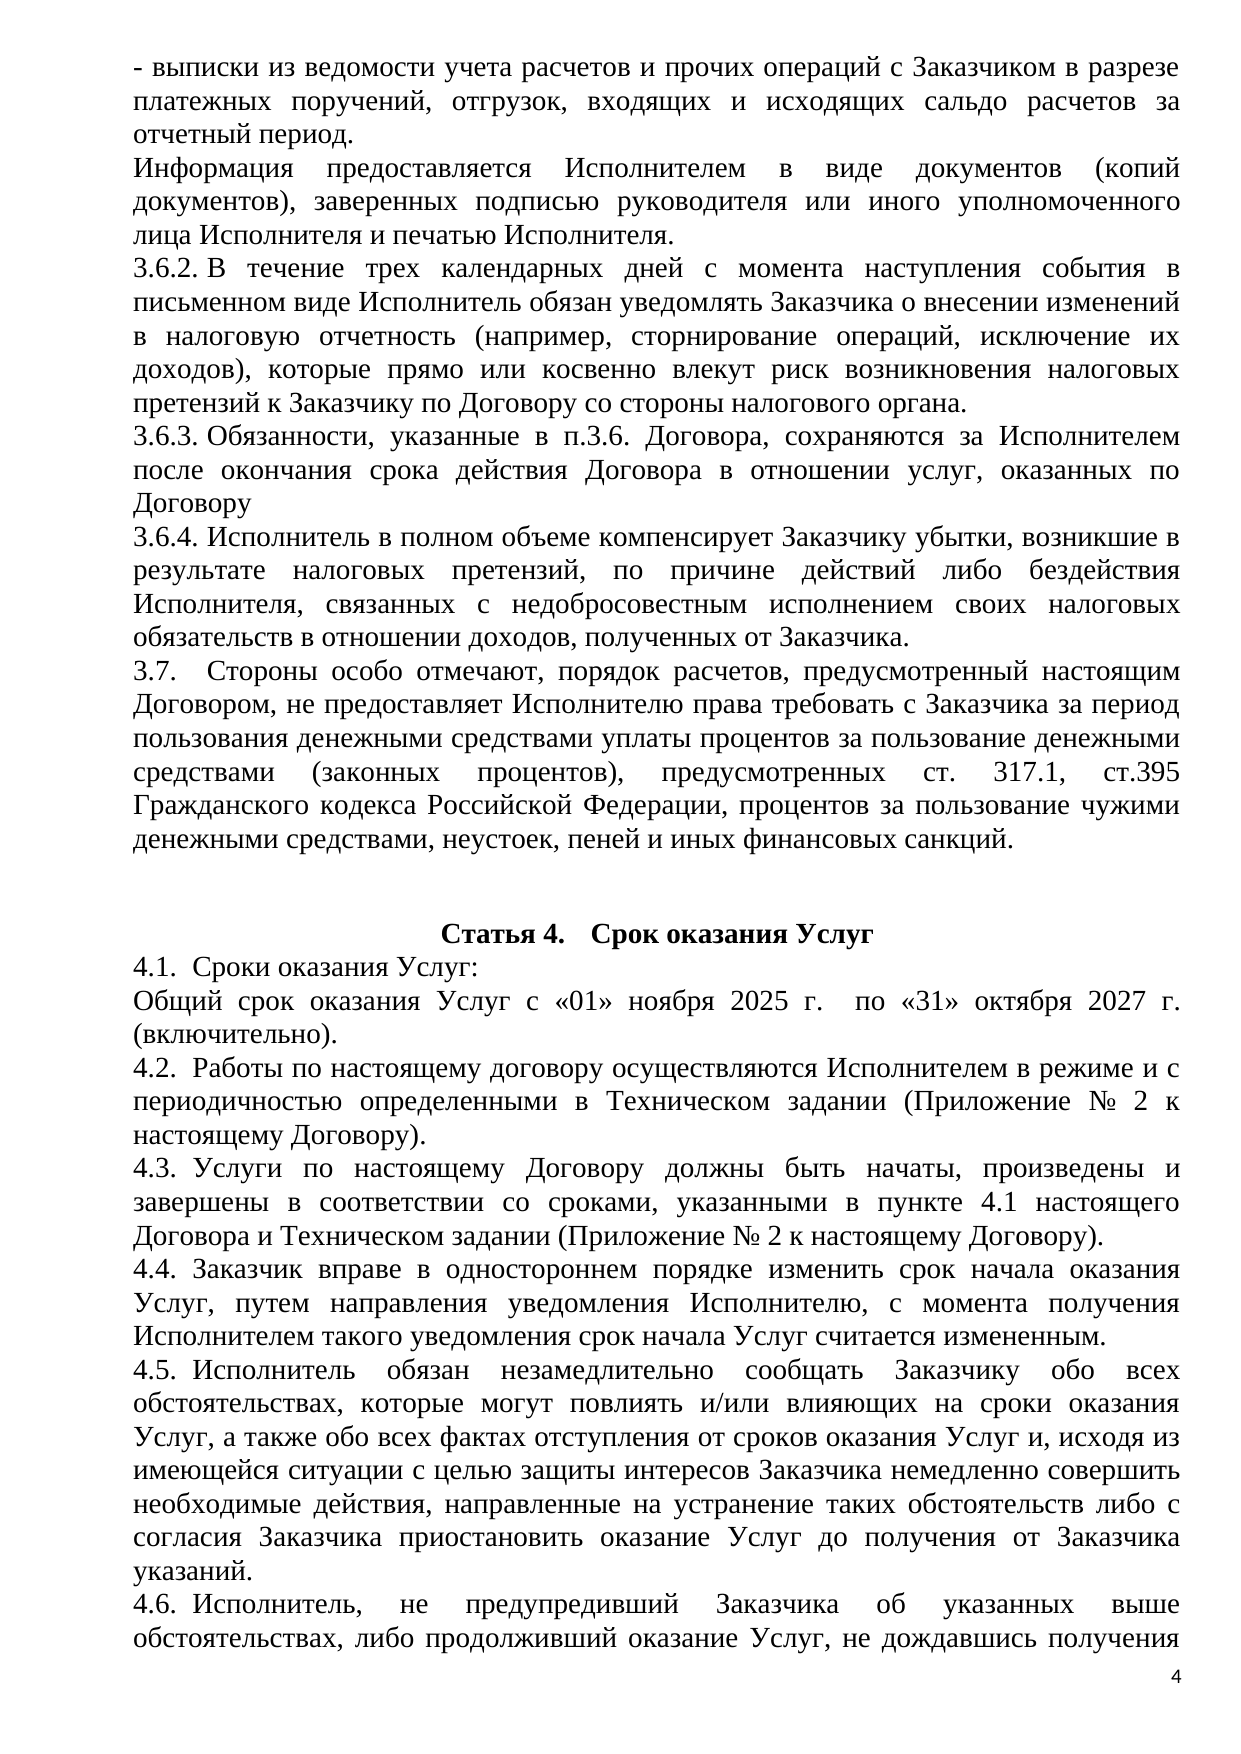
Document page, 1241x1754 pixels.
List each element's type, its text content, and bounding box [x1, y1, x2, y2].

list Услуги по настоящему Договору должны быть начаты, произведены и завершены в соответствии со сроками, указанными в пункте 4.1 настоящего Договора и Техническом задании (Приложение № 2 к настоящему Договору). [133, 1151, 1181, 1251]
list В течение трех календарных дней с момента наступления события в письменном виде Исполнитель обязан уведомлять Заказчика о внесении изменений в налоговую отчетность (например, сторнирование операций, исключение их доходов), которые прямо или косвенно влекут риск возникновения налоговых претензий к Заказчику по Договору со стороны налогового органа. [133, 251, 1181, 418]
list Обязанности, указанные в п.3.6. Договора, сохраняются за Исполнителем после окончания срока действия Договора в отношении услуг, оказанных по Договору [133, 418, 1181, 519]
list Сроки оказания Услуг: [133, 949, 1181, 983]
list Исполнитель в полном объеме компенсирует Заказчику убытки, возникшие в результате налоговых претензий, по причине действий либо бездействия Исполнителя, связанных с недобросовестным исполнением своих налоговых обязательств в отношении доходов, полученных от Заказчика. [133, 519, 1181, 653]
list Работы по настоящему договору осуществляются Исполнителем в режиме и с периодичностью определенными в Техническом задании (Приложение № 2 к настоящему Договору). [133, 1050, 1181, 1151]
list Срок оказания Услуг [133, 916, 1181, 949]
list Заказчик вправе в одностороннем порядке изменить срок начала оказания Услуг, путем направления уведомления Исполнителю, с момента получения Исполнителем такого уведомления срок начала Услуг считается измененным. [133, 1251, 1181, 1352]
list - выписки из ведомости учета расчетов и прочих операций с Заказчиком в разрезе платежных поручений, отгрузок, входящих и исходящих сальдо расчетов за отчетный период. [133, 49, 1181, 150]
list Стороны особо отмечают, порядок расчетов, предусмотренный настоящим Договором, не предоставляет Исполнителю права требовать с Заказчика за период пользования денежными средствами уплаты процентов за пользование денежными средствами (законных процентов), предусмотренных ст. 317.1, ст.395 Гражданского кодекса Российской Федерации, процентов за пользование чужими денежными средствами, неустоек, пеней и иных финансовых санкций. [133, 653, 1181, 854]
text Общий срок оказания Услуг с «01» ноября 2025 г. по «31» октября 2027 г. (включительно). [133, 983, 1181, 1050]
list Информация предоставляется Исполнителем в виде документов (копий документов), заверенных подписью руководителя или иного уполномоченного лица Исполнителя и печатью Исполнителя. [133, 150, 1181, 251]
list Исполнитель обязан незамедлительно сообщать Заказчику обо всех обстоятельствах, которые могут повлиять и/или влияющих на сроки оказания Услуг, а также обо всех фактах отступления от сроков оказания Услуг и, исходя из имеющейся ситуации с целью защиты интересов Заказчика немедленно совершить необходимые действия, направленные на устранение таких обстоятельств либо с согласия Заказчика приостановить оказание Услуг до получения от Заказчика указаний. [133, 1352, 1181, 1587]
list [133, 1587, 1181, 1654]
